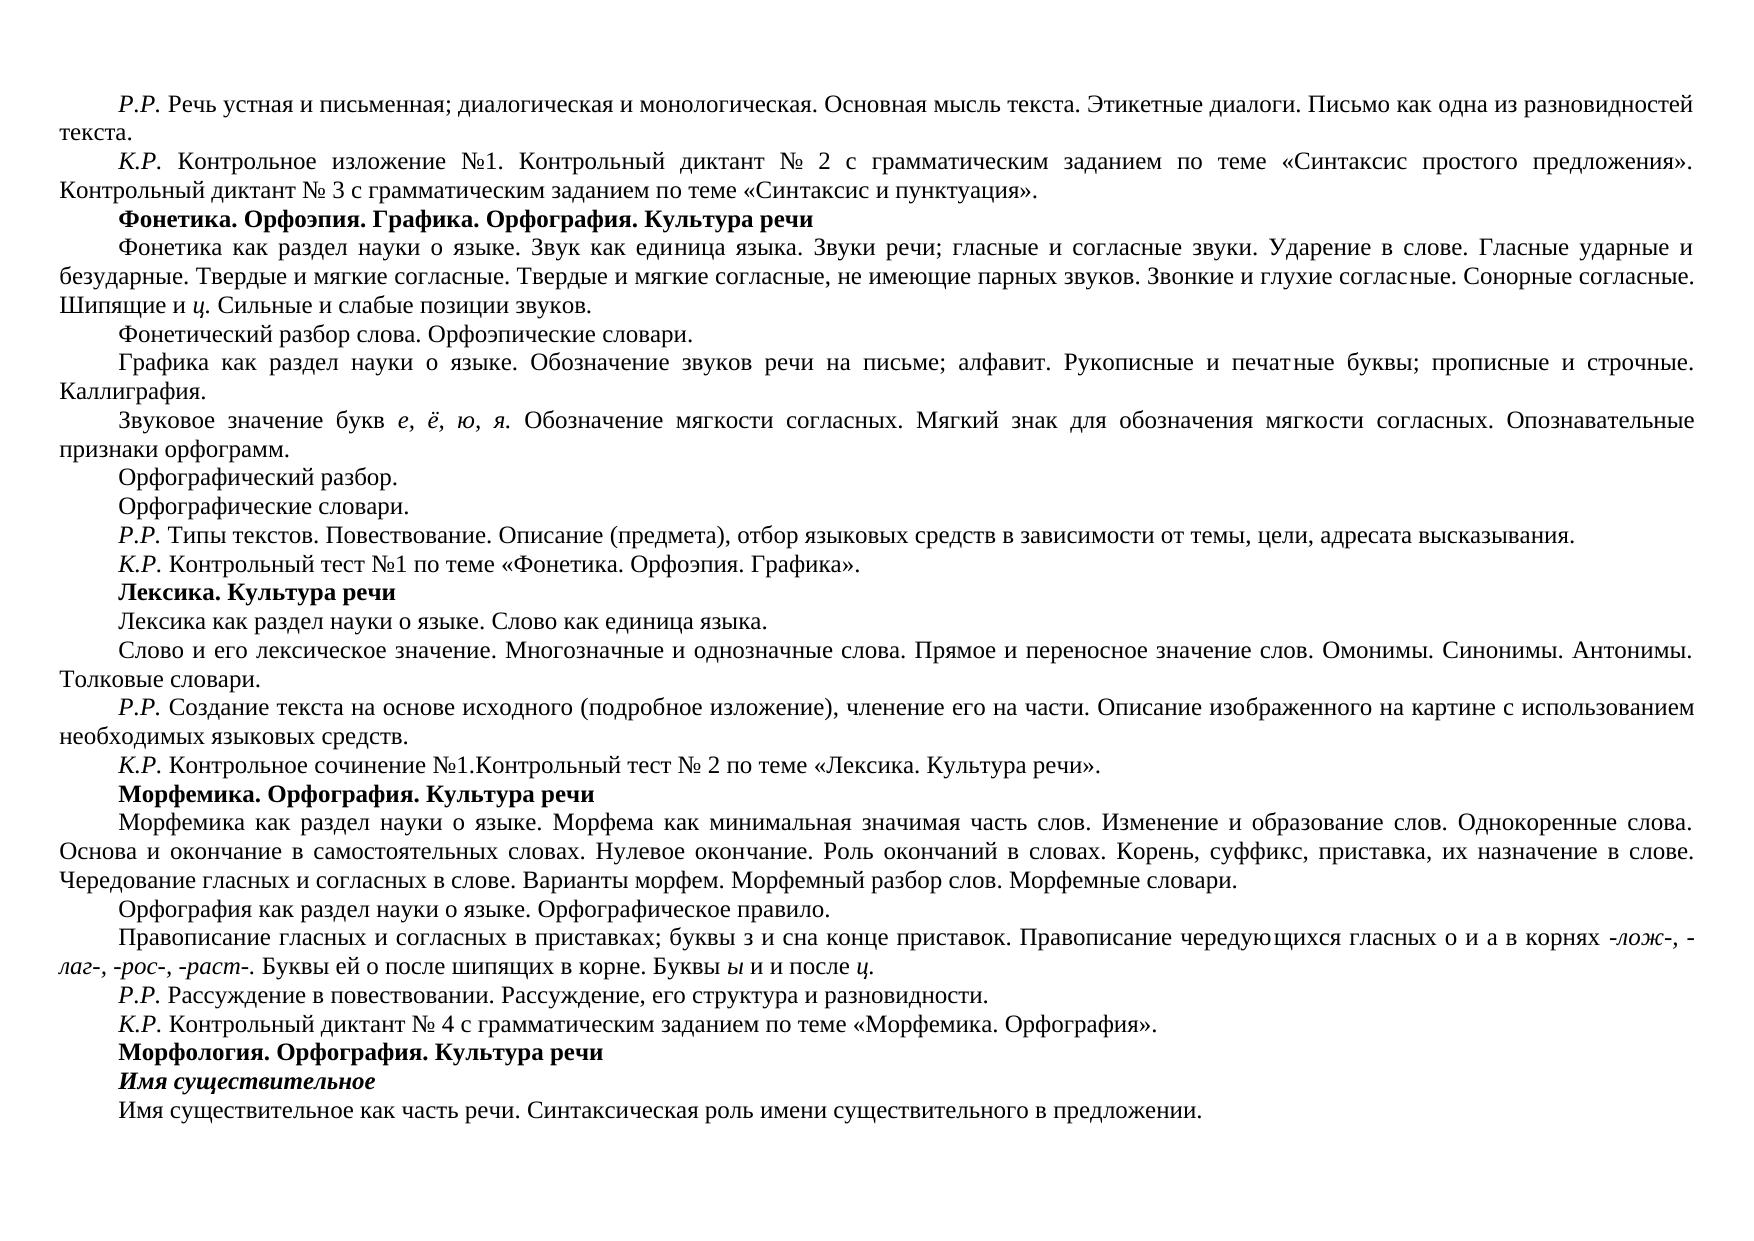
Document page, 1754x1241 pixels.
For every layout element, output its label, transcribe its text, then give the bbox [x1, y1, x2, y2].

text К.Р. Контрольное изложение №1. Контрольный диктант № 2 с грамматическим заданием по теме «Синтаксис простого предложения». Контрольный диктант № 3 с грамматическим заданием по теме «Синтаксис и пунктуация». [59, 146, 1695, 204]
text P.P. Типы текстов. Повествование. Описание (предмета), отбор языковых средств в зависимости от темы, цели, адресата высказывания. [59, 520, 1695, 549]
text Морфемика как раздел науки о языке. Морфема как минимальная значимая часть слов. Изменение и образование слов. Однокоренные слова. Основа и окончание в самостоятельных словах. Нулевое окончание. Роль окончаний в словах. Корень, суффикс, приставка, их назначение в слове. Чередование гласных и согласных в слове. Варианты морфем. Морфемный разбор слов. Морфемные словари. [59, 807, 1695, 894]
text Фонетика как раздел науки о языке. Звук как единица языка. Звуки речи; гласные и согласные звуки. Ударение в слове. Гласные ударные и безударные. Твердые и мягкие согласные. Твердые и мягкие согласные, не имеющие парных звуков. Звонкие и глухие согласные. Сонорные согласные. Шипящие и ц. Сильные и слабые позиции звуков. [59, 232, 1695, 319]
text Звуковое значение букв е, ё, ю, я. Обозначение мягкости согласных. Мягкий знак для обозначения мягкости согласных. Опознавательные признаки орфограмм. [59, 405, 1695, 462]
text Лексика как раздел науки о языке. Слово как единица языка. [59, 606, 1695, 635]
text К.Р. Контрольный тест №1 по теме «Фонетика. Орфоэпия. Графика». [59, 549, 1695, 577]
text Орфографические словари. [59, 491, 1695, 520]
text К.Р. Контрольный диктант № 4 с грамматическим заданием по теме «Морфемика. Орфография». [59, 1009, 1695, 1037]
text Имя существительное [59, 1066, 1695, 1095]
text Слово и его лексическое значение. Многозначные и однозначные слова. Прямое и переносное значение слов. Омонимы. Синонимы. Антонимы. Толковые словари. [59, 635, 1695, 692]
text Имя существительное как часть речи. Синтаксическая роль имени существительного в предложении. [59, 1095, 1695, 1124]
text Орфография как раздел науки о языке. Орфографическое правило. [59, 894, 1695, 922]
text Морфемика. Орфография. Культура речи [59, 779, 1695, 807]
text Фонетика. Орфоэпия. Графика. Орфография. Культура речи [59, 204, 1695, 232]
text Правописание гласных и согласных в приставках; буквы з и сна конце приставок. Правописание чередующихся гласных о и а в корнях -лож-, -лаг-, -рос-, -раст-. Буквы ей о после шипящих в корне. Буквы ы и и после ц. [59, 922, 1695, 980]
text P.P. Создание текста на основе исходного (подробное изложение), членение его на части. Описание изображенного на картине с использованием необходимых языковых средств. [59, 692, 1695, 750]
text P.P. Речь устная и письменная; диалогическая и монологическая. Основная мысль текста. Этикетные диалоги. Письмо как одна из разновидностей текста. [59, 89, 1695, 146]
text P.P. Рассуждение в повествовании. Рассуждение, его структура и разновидности. [59, 980, 1695, 1009]
text Графика как раздел науки о языке. Обозначение звуков речи на письме; алфавит. Рукописные и печатные буквы; прописные и строчные. Каллиграфия. [59, 347, 1695, 405]
text К.Р. Контрольное сочинение №1.Контрольный тест № 2 по теме «Лексика. Культура речи». [59, 750, 1695, 779]
text Лексика. Культура речи [59, 577, 1695, 606]
text Морфология. Орфография. Культура речи [59, 1037, 1695, 1066]
text Фонетический разбор слова. Орфоэпические словари. [59, 319, 1695, 347]
text Орфографический разбор. [59, 462, 1695, 491]
